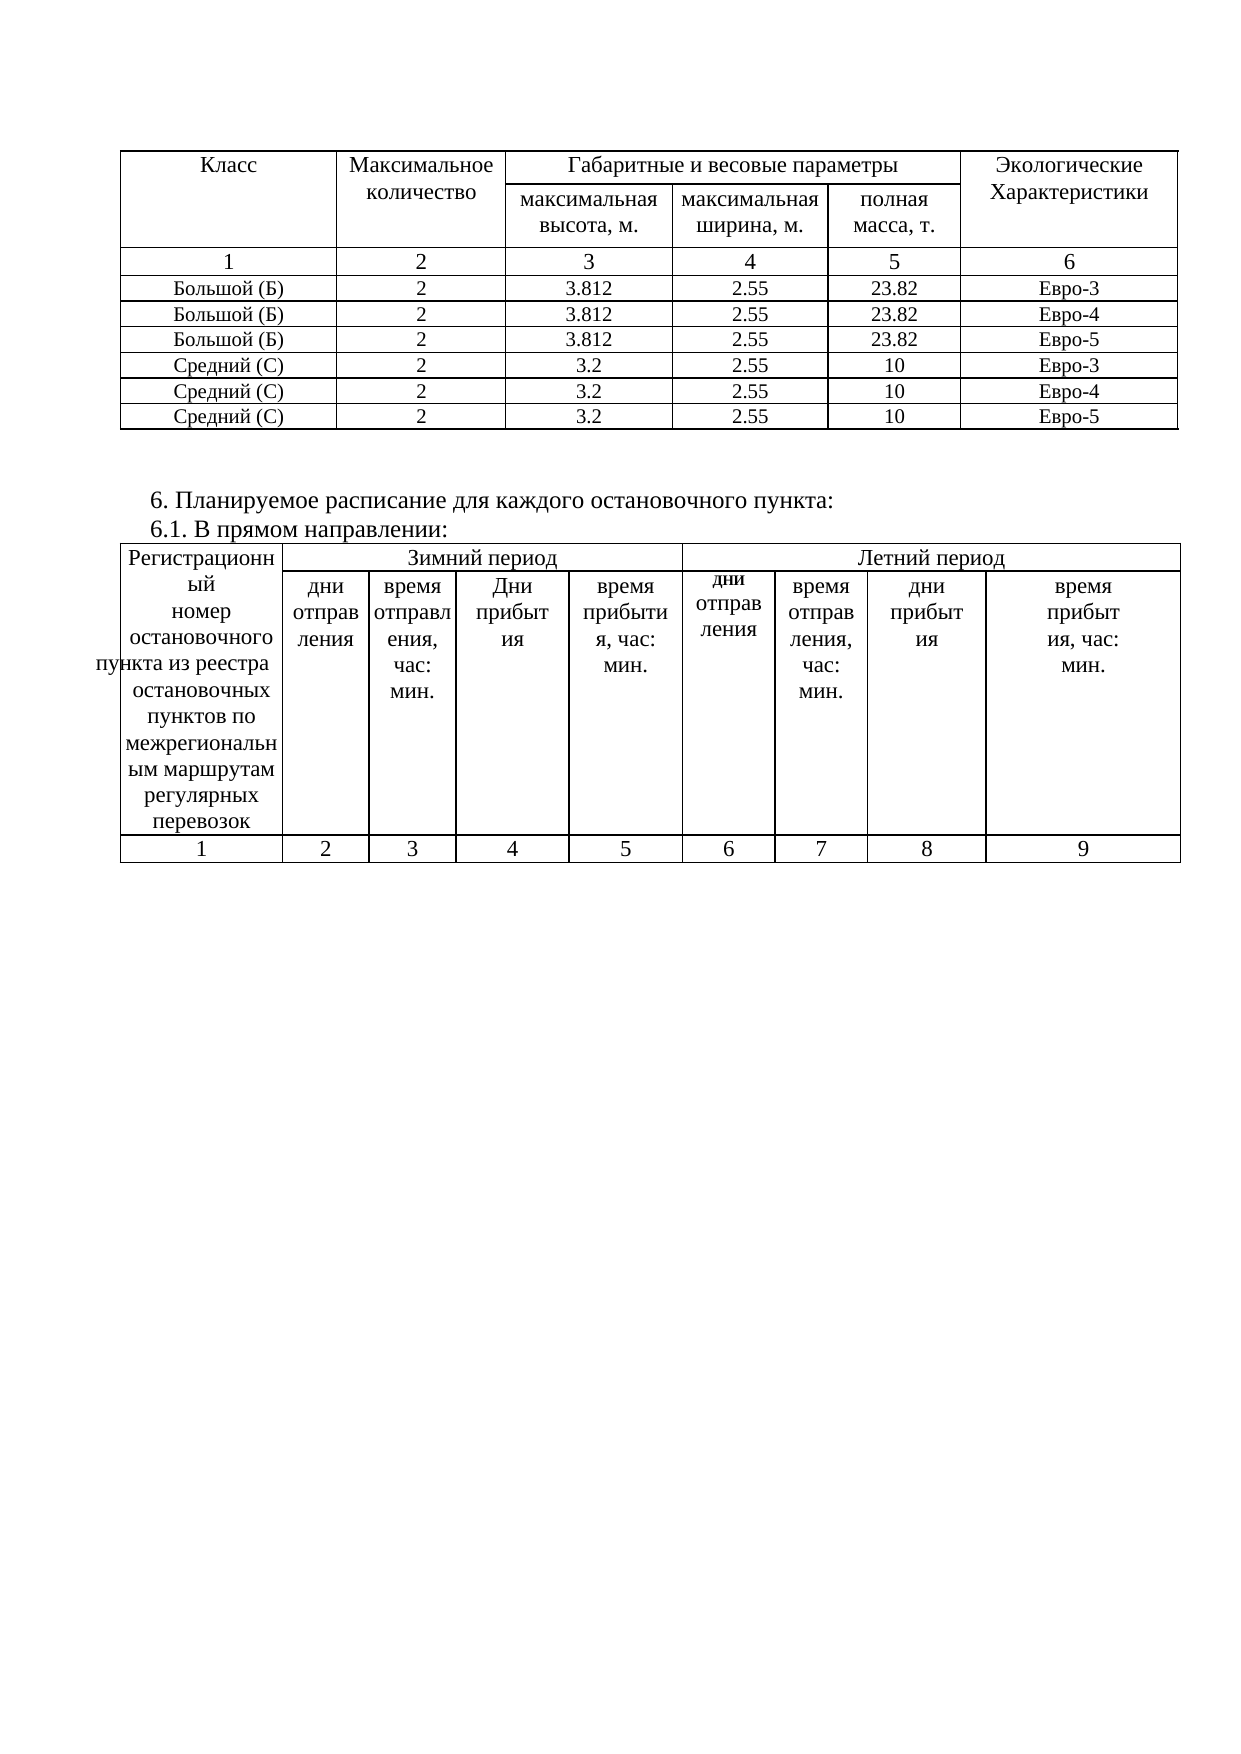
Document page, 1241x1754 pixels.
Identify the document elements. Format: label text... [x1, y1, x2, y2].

table_cell 10 [829, 353, 960, 377]
table_header Габаритные и весовые параметры [506, 152, 960, 183]
table_header Регистрационный номер остановочного пункта из реестра остановочных пунктов по межрегиональным маршрутам регулярных перевозок [121, 544, 282, 834]
table_cell 10 [829, 379, 960, 403]
table_cell 23.82 [829, 302, 960, 326]
table_cell 2 [337, 327, 505, 351]
table_cell время прибыти я, час: мин. [570, 572, 682, 834]
table_cell 3 [370, 836, 455, 862]
table_cell время отправл ения, час: мин. [370, 572, 455, 834]
table_cell 2 [337, 302, 505, 326]
table_cell 23.82 [829, 327, 960, 351]
table_cell 2 [283, 836, 368, 862]
table_cell Евро-3 [961, 353, 1177, 377]
table_cell 2.55 [673, 353, 827, 377]
table_cell 23.82 [829, 276, 960, 300]
table_cell Евро-3 [961, 276, 1177, 300]
table_cell 3 [506, 248, 672, 274]
table_cell 2 [337, 404, 505, 428]
text 6. Планируемое расписание для каждого остановочного пункта: [150, 485, 1090, 514]
table_cell 1 [121, 836, 282, 862]
table_cell максимальная ширина, м. [673, 185, 827, 247]
table_cell 2.55 [673, 276, 827, 300]
table_cell 2.55 [673, 379, 827, 403]
table_cell Евро-5 [961, 327, 1177, 351]
table_header Максимальное количество [337, 152, 505, 247]
table_cell дни прибыт ия [868, 572, 985, 834]
table_cell 10 [829, 404, 960, 428]
table_cell 2.55 [673, 302, 827, 326]
table_cell 3.2 [506, 379, 672, 403]
table_header Зимний период [283, 544, 682, 570]
table_cell 2 [337, 248, 505, 274]
table_cell 2.55 [673, 327, 827, 351]
table_cell 5 [829, 248, 960, 274]
table_cell Большой (Б) [121, 276, 336, 300]
table_cell максимальная высота, м. [506, 185, 672, 247]
table_cell Евро-4 [961, 379, 1177, 403]
table_cell 1 [121, 248, 336, 274]
table_cell 2 [337, 276, 505, 300]
table_cell 4 [457, 836, 568, 862]
table_cell 6 [961, 248, 1177, 274]
table_header Класс [121, 152, 336, 247]
table_header Экологические Характеристики [961, 152, 1177, 247]
table_cell 2.55 [673, 404, 827, 428]
table_cell Средний (С) [121, 353, 336, 377]
table_cell 2 [337, 353, 505, 377]
table_header Летний период [683, 544, 1180, 570]
table_cell ДНИ отправ ления [683, 572, 774, 834]
table_cell 2 [337, 379, 505, 403]
table_cell 5 [570, 836, 682, 862]
table_cell полная масса, т. [829, 185, 960, 247]
table_cell 3.812 [506, 276, 672, 300]
table_cell 9 [987, 836, 1180, 862]
table_cell время отправ ления, час: мин. [776, 572, 867, 834]
table_cell Евро-5 [961, 404, 1177, 428]
table_cell 4 [673, 248, 827, 274]
table_cell Большой (Б) [121, 302, 336, 326]
table_cell 8 [868, 836, 985, 862]
table_cell 3.2 [506, 404, 672, 428]
table_cell Средний (С) [121, 379, 336, 403]
table_cell Дни прибыт ия [457, 572, 568, 834]
table_cell 3.812 [506, 302, 672, 326]
table_cell Евро-4 [961, 302, 1177, 326]
table_cell Большой (Б) [121, 327, 336, 351]
table_cell время прибыт ия, час: мин. [987, 572, 1180, 834]
table_cell 7 [776, 836, 867, 862]
table_cell 6 [683, 836, 774, 862]
table_cell 3.2 [506, 353, 672, 377]
table_cell дни отправ ления [283, 572, 368, 834]
table_cell Средний (С) [121, 404, 336, 428]
table_cell 3.812 [506, 327, 672, 351]
text 6.1. В прямом направлении: [150, 514, 1090, 542]
